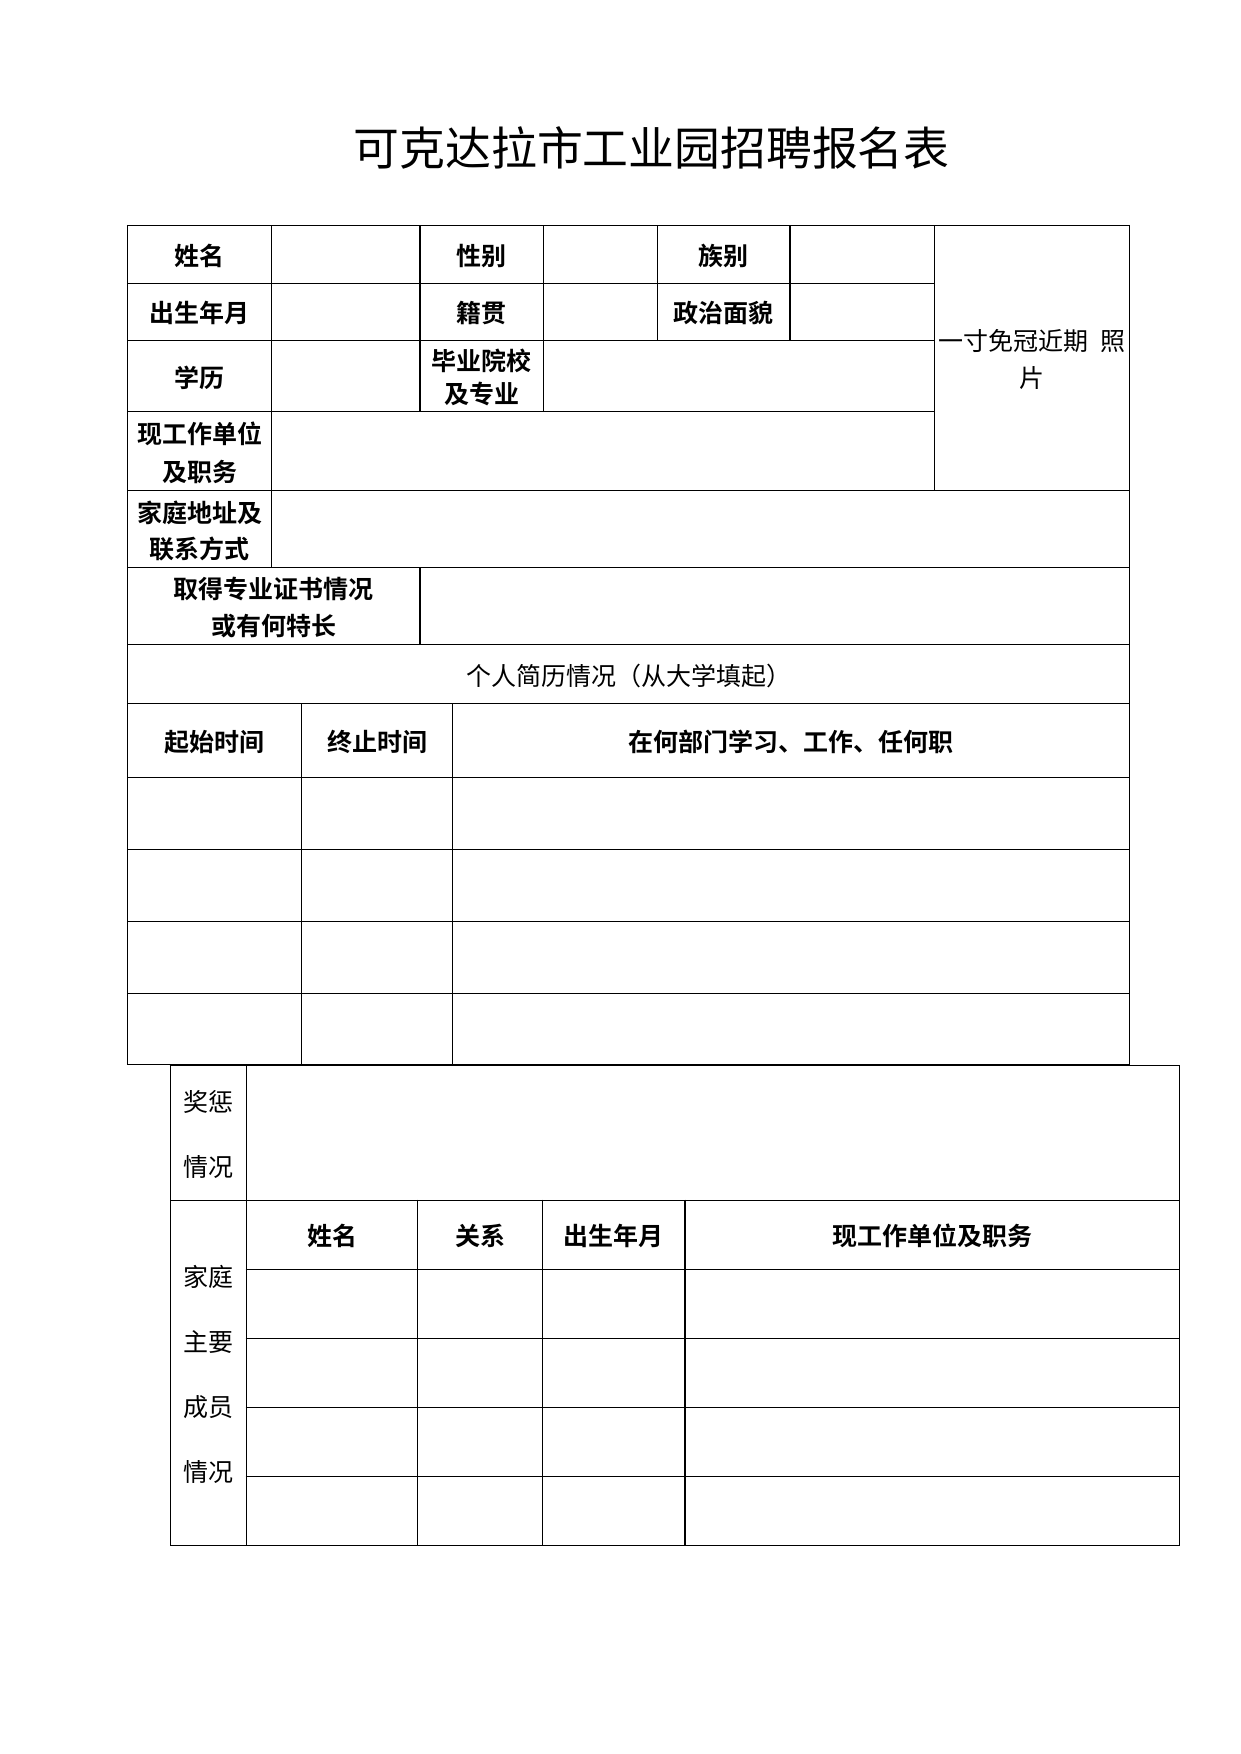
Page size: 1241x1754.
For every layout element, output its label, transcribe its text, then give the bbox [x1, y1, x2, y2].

table_cell [128, 994, 301, 1064]
table_cell [421, 568, 1129, 644]
table_cell 出生年月 [128, 284, 271, 340]
table_cell 现工作单位及职务 [686, 1201, 1179, 1269]
table_cell [128, 922, 301, 992]
table_cell 终止时间 [302, 704, 452, 777]
table_cell [544, 284, 657, 340]
table_cell [686, 1477, 1179, 1545]
table_cell 政治面貌 [658, 284, 789, 340]
table_cell [272, 284, 419, 340]
table_cell [128, 850, 301, 921]
table_cell 在何部门学习、工作、任何职 [453, 704, 1129, 777]
table_cell [247, 1477, 417, 1545]
table_cell [543, 1339, 684, 1407]
table_cell [302, 994, 452, 1064]
text 可克达拉市工业园招聘报名表 [170, 97, 1070, 194]
table_cell [544, 341, 934, 411]
table_cell 毕业院校 及专业 [421, 341, 543, 411]
table_cell 家庭地址及联系方式 [128, 491, 271, 567]
table_cell [543, 1270, 684, 1338]
table_cell [247, 1408, 417, 1476]
table_cell [453, 850, 1129, 921]
table_cell [302, 922, 452, 992]
table_cell [453, 922, 1129, 992]
table_header [247, 1066, 1179, 1199]
table_header [791, 226, 934, 283]
table_header 族别 [658, 226, 789, 283]
table_cell 籍贯 [421, 284, 543, 340]
table_cell 关系 [418, 1201, 542, 1269]
table_cell [247, 1339, 417, 1407]
table_header 奖惩情况 [171, 1066, 246, 1199]
table_cell [418, 1477, 542, 1545]
table_cell [128, 778, 301, 849]
table_cell [418, 1408, 542, 1476]
table_header 一寸免冠近期 照片 [935, 226, 1129, 490]
table_cell [791, 284, 934, 340]
table_header [544, 226, 657, 283]
table_cell 姓名 [247, 1201, 417, 1269]
table_cell 取得专业证书情况 或有何特长 [128, 568, 419, 644]
table_cell [543, 1408, 684, 1476]
table_cell [272, 341, 419, 411]
table_cell 学历 [128, 341, 271, 411]
table_cell [686, 1408, 1179, 1476]
table_cell [272, 491, 1129, 567]
table_header [272, 226, 419, 283]
table_cell [272, 412, 934, 490]
table_cell 现工作单位及职务 [128, 412, 271, 490]
table_cell [302, 850, 452, 921]
table_cell [418, 1339, 542, 1407]
table_header 性别 [421, 226, 543, 283]
table_cell [686, 1270, 1179, 1338]
table_cell [543, 1477, 684, 1545]
table_cell 起始时间 [128, 704, 301, 777]
table_cell [302, 778, 452, 849]
table_cell [686, 1339, 1179, 1407]
table_header 姓名 [128, 226, 271, 283]
table_cell [453, 994, 1129, 1064]
table_cell [418, 1270, 542, 1338]
table_cell 出生年月 [543, 1201, 684, 1269]
table_cell [453, 778, 1129, 849]
table_cell 家庭主要成员情况 [171, 1201, 246, 1545]
table_cell 个人简历情况（从大学填起） [128, 645, 1129, 703]
table_cell [247, 1270, 417, 1338]
